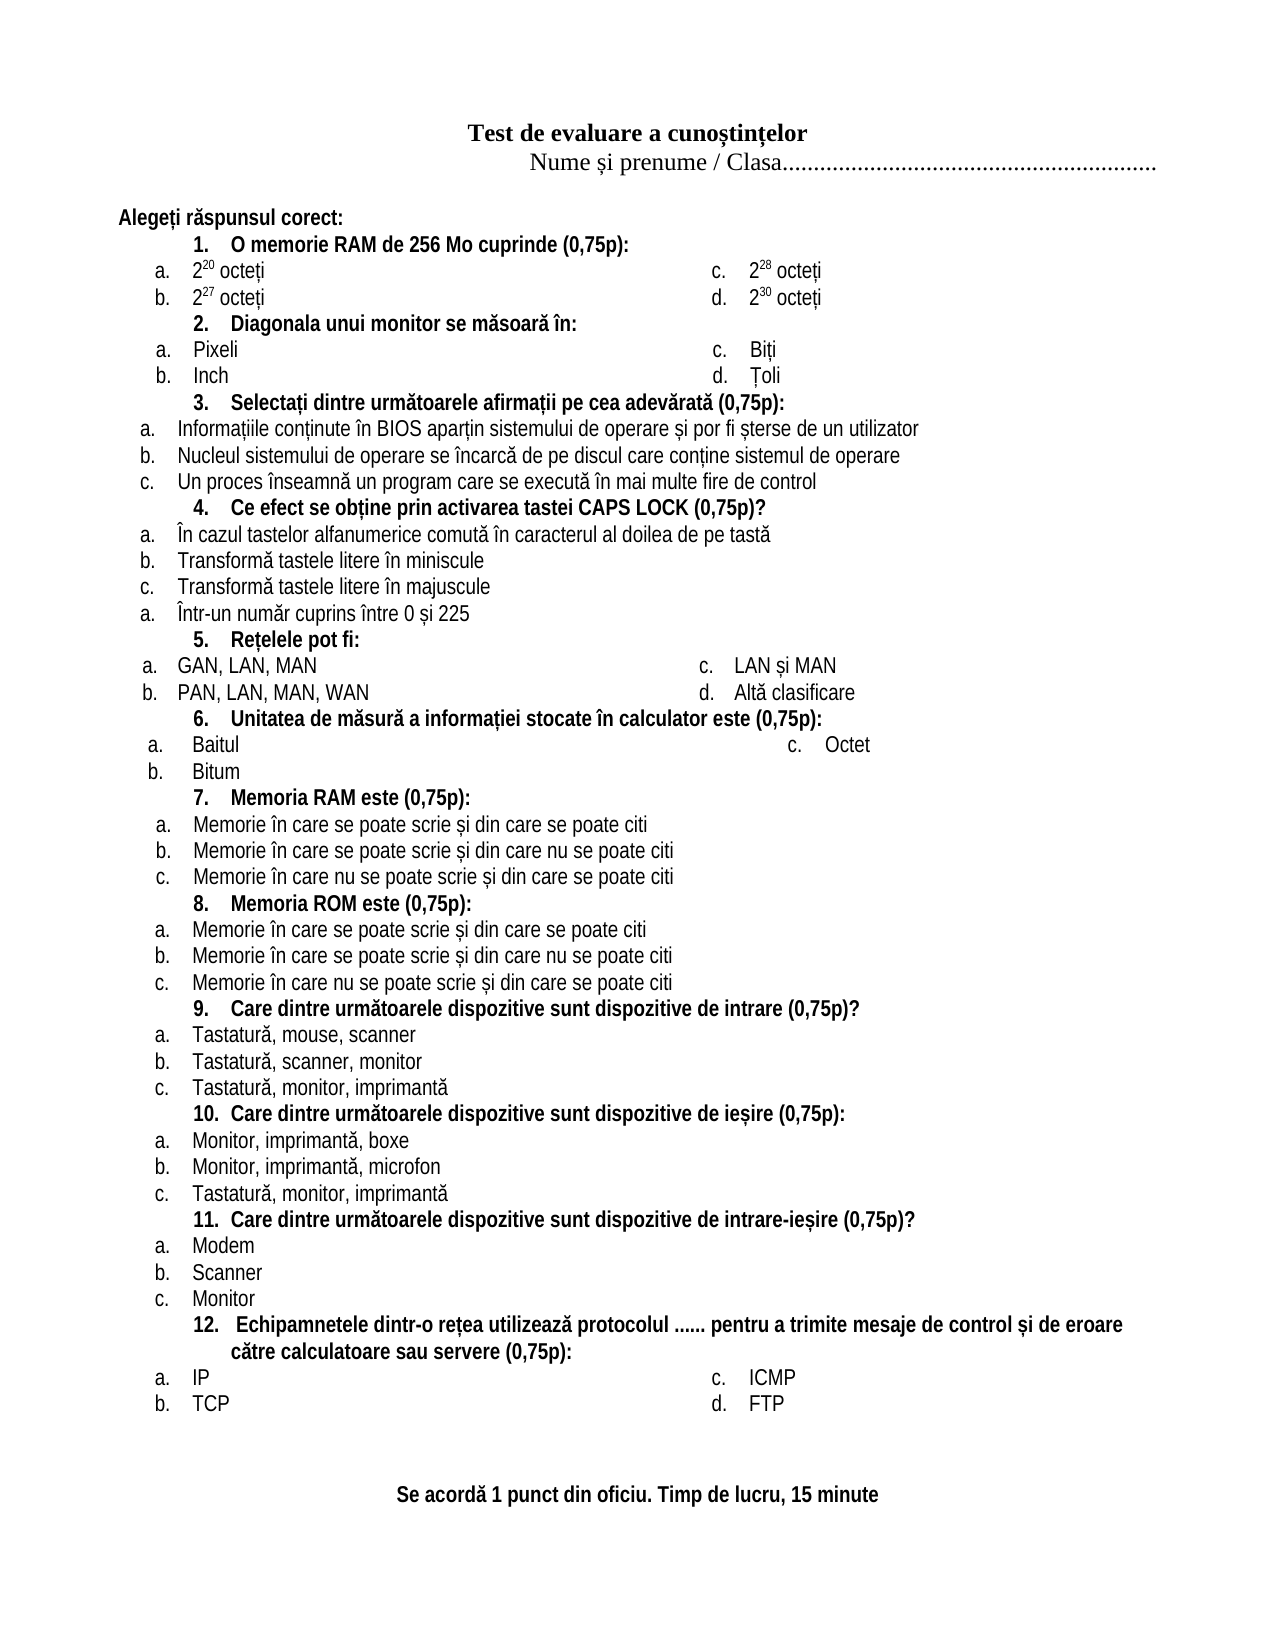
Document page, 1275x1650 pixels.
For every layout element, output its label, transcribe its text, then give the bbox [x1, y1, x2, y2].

text Test de evaluare a cunoștințelor [118, 118, 1157, 147]
list Memoria RAM este (0,75p): [193, 784, 1157, 811]
list FTP [711, 1390, 1157, 1417]
list 227 octeți [154, 283, 600, 310]
list Diagonala unui monitor se măsoară în: [193, 310, 1157, 336]
text Alegeți răspunsul corect: [118, 204, 1157, 231]
list Memorie în care nu se poate scrie și din care se poate citi [156, 863, 1157, 889]
list Monitor, imprimantă, microfon [154, 1153, 1157, 1179]
list În cazul tastelor alfanumerice comută în caracterul al doilea de pe tastă [140, 521, 1157, 547]
list Monitor, imprimantă, boxe [154, 1127, 1157, 1153]
list Memorie în care nu se poate scrie și din care se poate citi [154, 969, 1157, 995]
list GAN, LAN, MAN [142, 652, 600, 679]
list IP [154, 1364, 600, 1390]
list Selectați dintre următoarele afirmații pe cea adevărată (0,75p): [193, 389, 1157, 415]
list Care dintre următoarele dispozitive sunt dispozitive de intrare (0,75p)? [193, 995, 1157, 1021]
list Rețelele pot fi: [193, 626, 1157, 652]
list Informațiile conținute în BIOS aparțin sistemului de operare și por fi șterse de un utilizator [140, 415, 1157, 442]
list Echipamnetele dintr-o rețea utilizează protocolul ...... pentru a trimite mesaje de control și de eroare către calculatoare sau servere (0,75p): [193, 1311, 1157, 1364]
list Transformă tastele litere în miniscule [140, 547, 1157, 573]
list Inch [156, 362, 600, 389]
list O memorie RAM de 256 Mo cuprinde (0,75p): [193, 231, 1157, 257]
list Altă clasificare [699, 679, 1157, 705]
list LAN și MAN [699, 652, 1157, 679]
list PAN, LAN, MAN, WAN [142, 679, 600, 705]
list Tastatură, scanner, monitor [154, 1048, 1157, 1074]
list ICMP [711, 1364, 1157, 1390]
list Scanner [154, 1258, 1157, 1285]
list Transformă tastele litere în majuscule [140, 573, 1157, 600]
text Se acordă 1 punct din oficiu. Timp de lucru, 15 minute [118, 1481, 1157, 1508]
list Tastatură, monitor, imprimantă [154, 1074, 1157, 1100]
list Nucleul sistemului de operare se încarcă de pe discul care conține sistemul de operare [140, 442, 1157, 468]
list Memoria ROM este (0,75p): [193, 889, 1157, 916]
list Care dintre următoarele dispozitive sunt dispozitive de intrare-ieșire (0,75p)? [193, 1206, 1157, 1232]
list Memorie în care se poate scrie și din care se poate citi [156, 811, 1157, 837]
list 220 octeți [154, 257, 600, 283]
list Tastatură, mouse, scanner [154, 1021, 1157, 1048]
list Pixeli [156, 336, 600, 362]
list Unitatea de măsură a informației stocate în calculator este (0,75p): [193, 705, 1157, 731]
list Tastatură, monitor, imprimantă [154, 1179, 1157, 1206]
list Un proces înseamnă un program care se execută în mai multe fire de control [140, 468, 1157, 494]
list Țoli [712, 362, 1157, 389]
list Baitul [148, 731, 600, 758]
list Octet [764, 731, 1157, 758]
list Care dintre următoarele dispozitive sunt dispozitive de ieșire (0,75p): [193, 1100, 1157, 1127]
list Ce efect se obține prin activarea tastei CAPS LOCK (0,75p)? [193, 494, 1157, 521]
list Memorie în care se poate scrie și din care se poate citi [154, 916, 1157, 942]
text Nume și prenume / Clasa............................................................ [118, 147, 1157, 176]
list Biți [712, 336, 1157, 362]
list Memorie în care se poate scrie și din care nu se poate citi [156, 837, 1157, 863]
list Într-un număr cuprins între 0 și 225 [140, 600, 1157, 626]
list Monitor [154, 1285, 1157, 1311]
list Modem [154, 1232, 1157, 1258]
list 228 octeți [711, 257, 1157, 283]
list TCP [154, 1390, 600, 1417]
list Memorie în care se poate scrie și din care nu se poate citi [154, 942, 1157, 969]
list 230 octeți [711, 283, 1157, 310]
list Bitum [148, 758, 600, 784]
